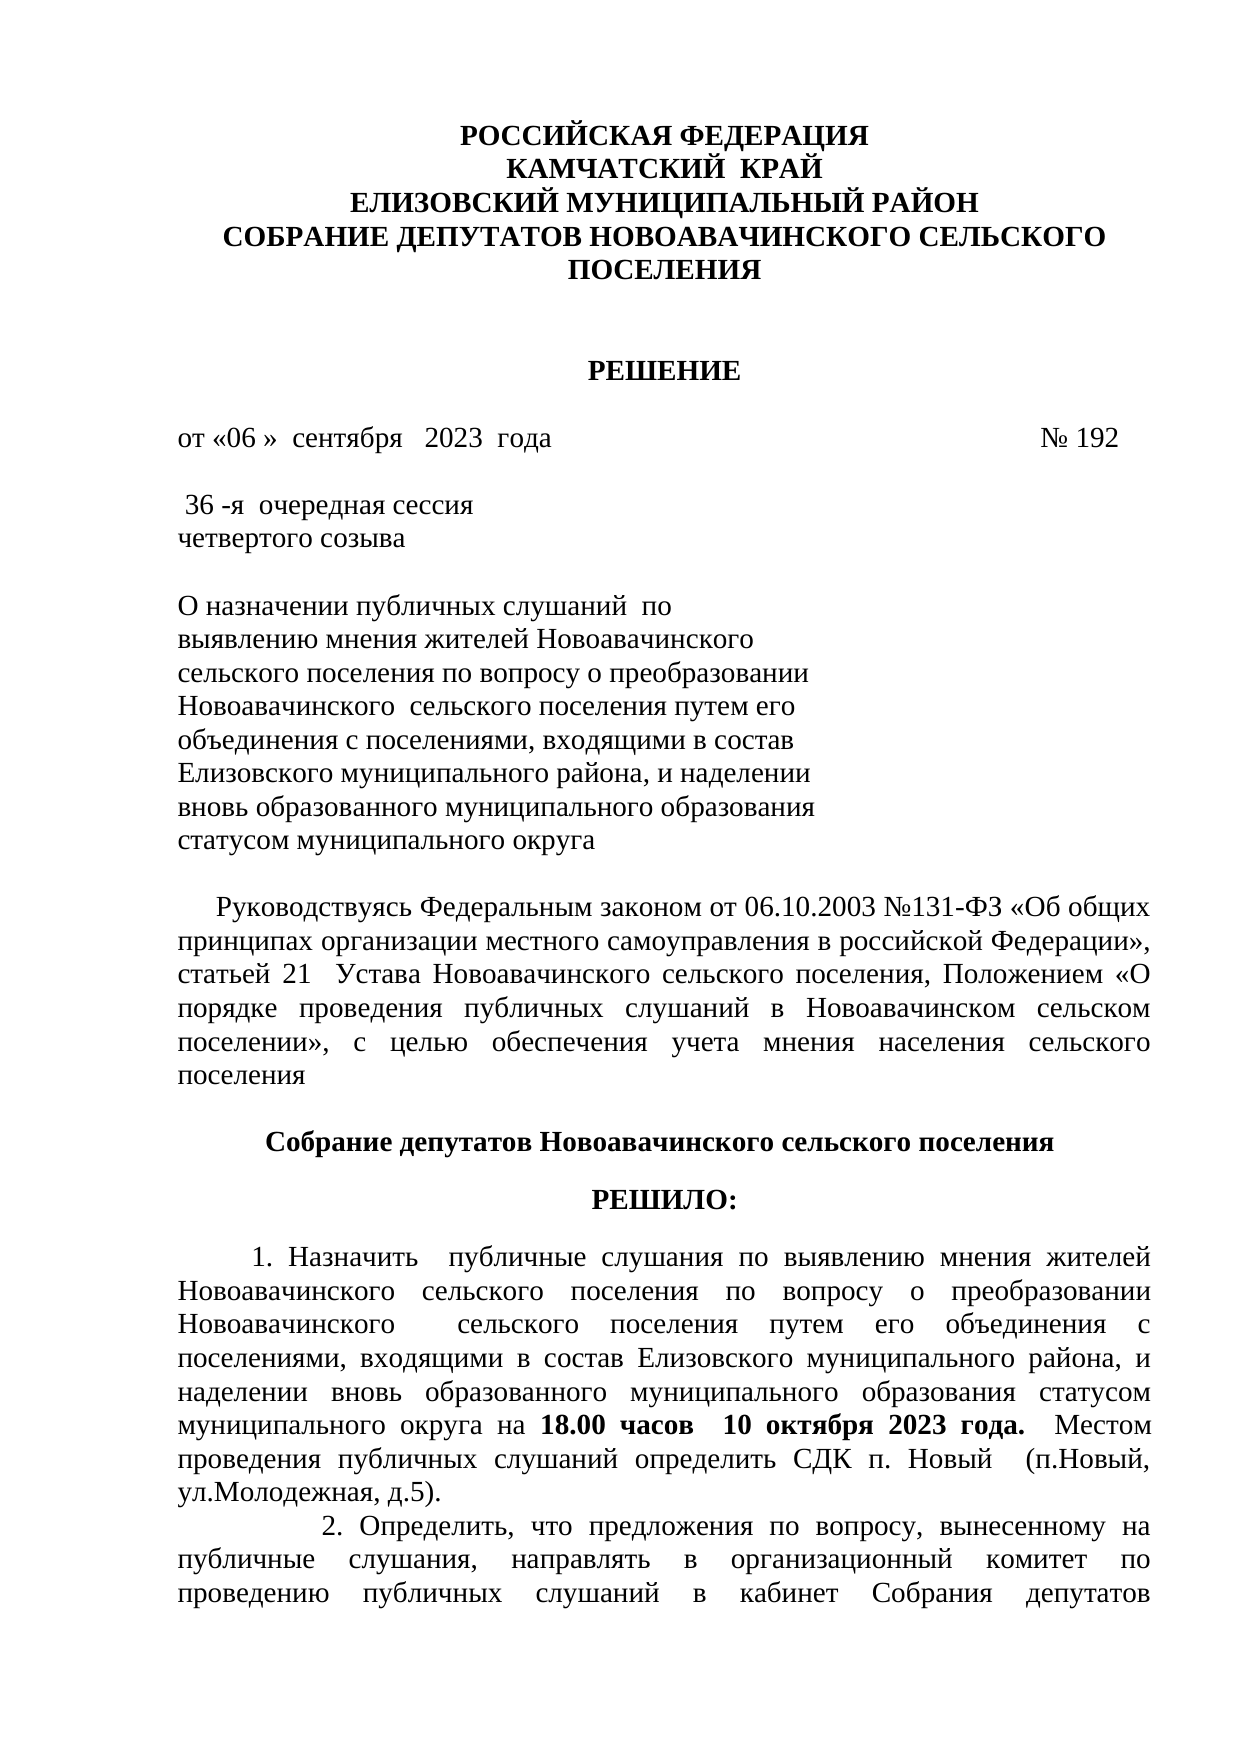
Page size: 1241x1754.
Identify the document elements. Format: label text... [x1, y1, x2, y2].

text статусом муниципального округа [177, 822, 1152, 856]
subtitle КАМЧАТСКИЙ КРАЙ [177, 152, 1152, 185]
text ЕЛИЗОВСКИЙ МУНИЦИПАЛЬНЫЙ РАЙОН [177, 185, 1152, 219]
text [177, 1508, 1152, 1608]
subtitle РОССИЙСКАЯ ФЕДЕРАЦИЯ [177, 118, 1152, 152]
text 1. Назначить публичные слушания по выявлению мнения жителей Новоавачинского сельского поселения по вопросу о преобразовании Новоавачинского сельского поселения путем его объединения с поселениями, входящими в состав Елизовского муниципального района, и наделении вновь образованного муниципального образования статусом муниципального округа на 18.00 часов 10 октября 2023 года. Местом проведения публичных слушаний определить СДК п. Новый (п.Новый, ул.Молодежная, д.5). [177, 1239, 1152, 1508]
text сельского поселения по вопросу о преобразовании [177, 655, 1152, 688]
text О назначении публичных слушаний по [177, 588, 1152, 621]
text объединения с поселениями, входящими в состав [177, 722, 1152, 755]
text Руководствуясь Федеральным законом от 06.10.2003 №131-ФЗ «Об общих принципах организации местного самоуправления в российской Федерации», статьей 21 Устава Новоавачинского сельского поселения, Положением «О порядке проведения публичных слушаний в Новоавачинском сельском поселении», с целью обеспечения учета мнения населения сельского поселения [177, 889, 1152, 1091]
text вновь образованного муниципального образования [177, 789, 1152, 822]
text 36 -я очередная сессия [177, 487, 1152, 521]
subtitle от «06 » сентября 2023 года № 192 [177, 420, 1152, 453]
text СОБРАНИЕ ДЕПУТАТОВ НОВОАВАЧИНСКОГО СЕЛЬСКОГО ПОСЕЛЕНИЯ [177, 219, 1152, 286]
text Елизовского муниципального района, и наделении [177, 755, 1152, 789]
subtitle Собрание депутатов Новоавачинского сельского поселения [177, 1124, 1152, 1158]
text четвертого созыва [177, 521, 1152, 554]
text выявлению мнения жителей Новоавачинского [177, 621, 1152, 655]
text Новоавачинского сельского поселения путем его [177, 688, 1152, 722]
text РЕШИЛО: [177, 1182, 1152, 1216]
text РЕШЕНИЕ [177, 353, 1152, 386]
